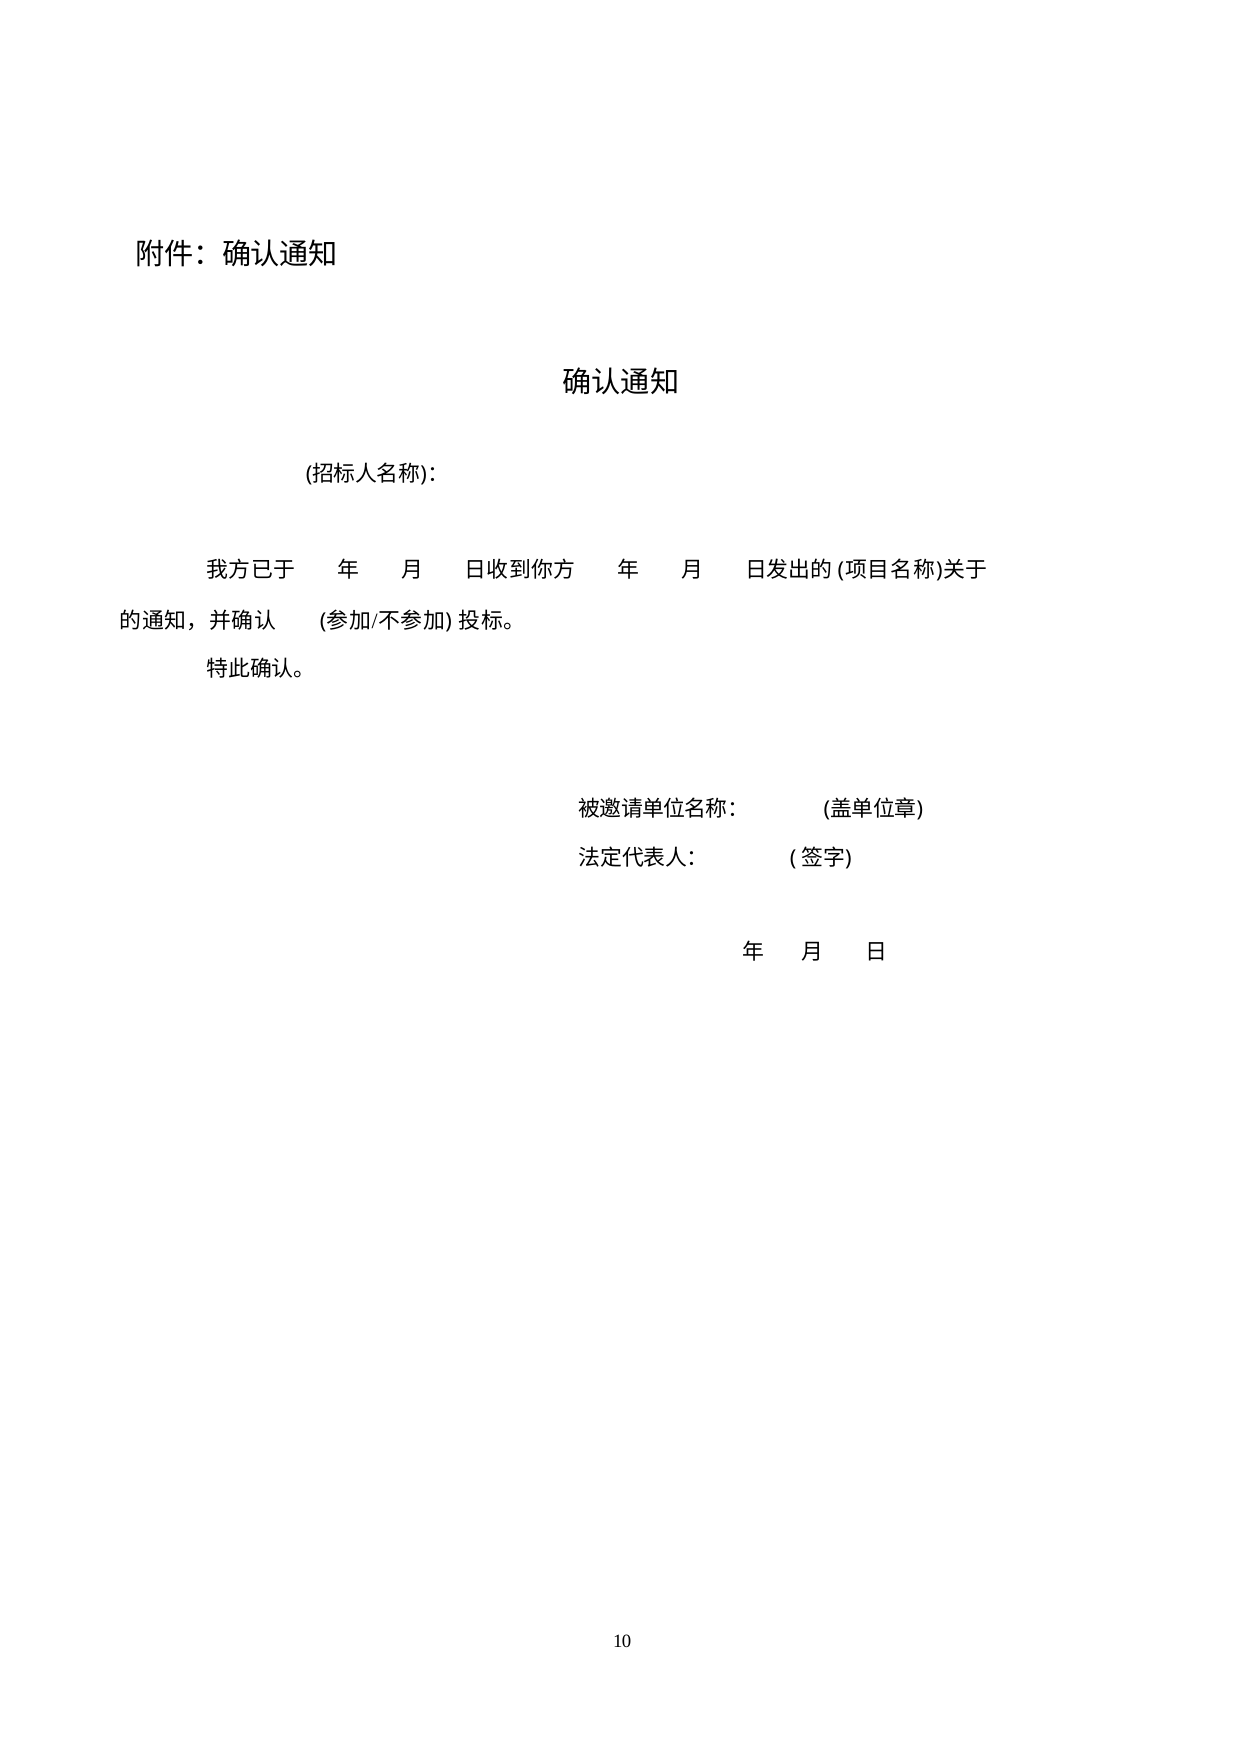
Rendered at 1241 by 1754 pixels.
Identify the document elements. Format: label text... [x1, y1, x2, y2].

text 法定代表人： ( 签字) [578, 842, 1122, 871]
text 被邀请单位名称： (盖单位章) [578, 793, 1122, 822]
text 确认通知 [562, 361, 1122, 400]
text 我方已于 年 月 日收到你方 年 月 日发出的 (项目名称)关于 的通知，并确认 (参加/不参加) 投标。 [119, 552, 1122, 635]
text (招标人名称)： [162, 458, 1122, 487]
text 年 月 日 [654, 937, 1122, 966]
text 附件：确认通知 [135, 234, 1122, 272]
text 特此确认。 [207, 654, 1122, 683]
